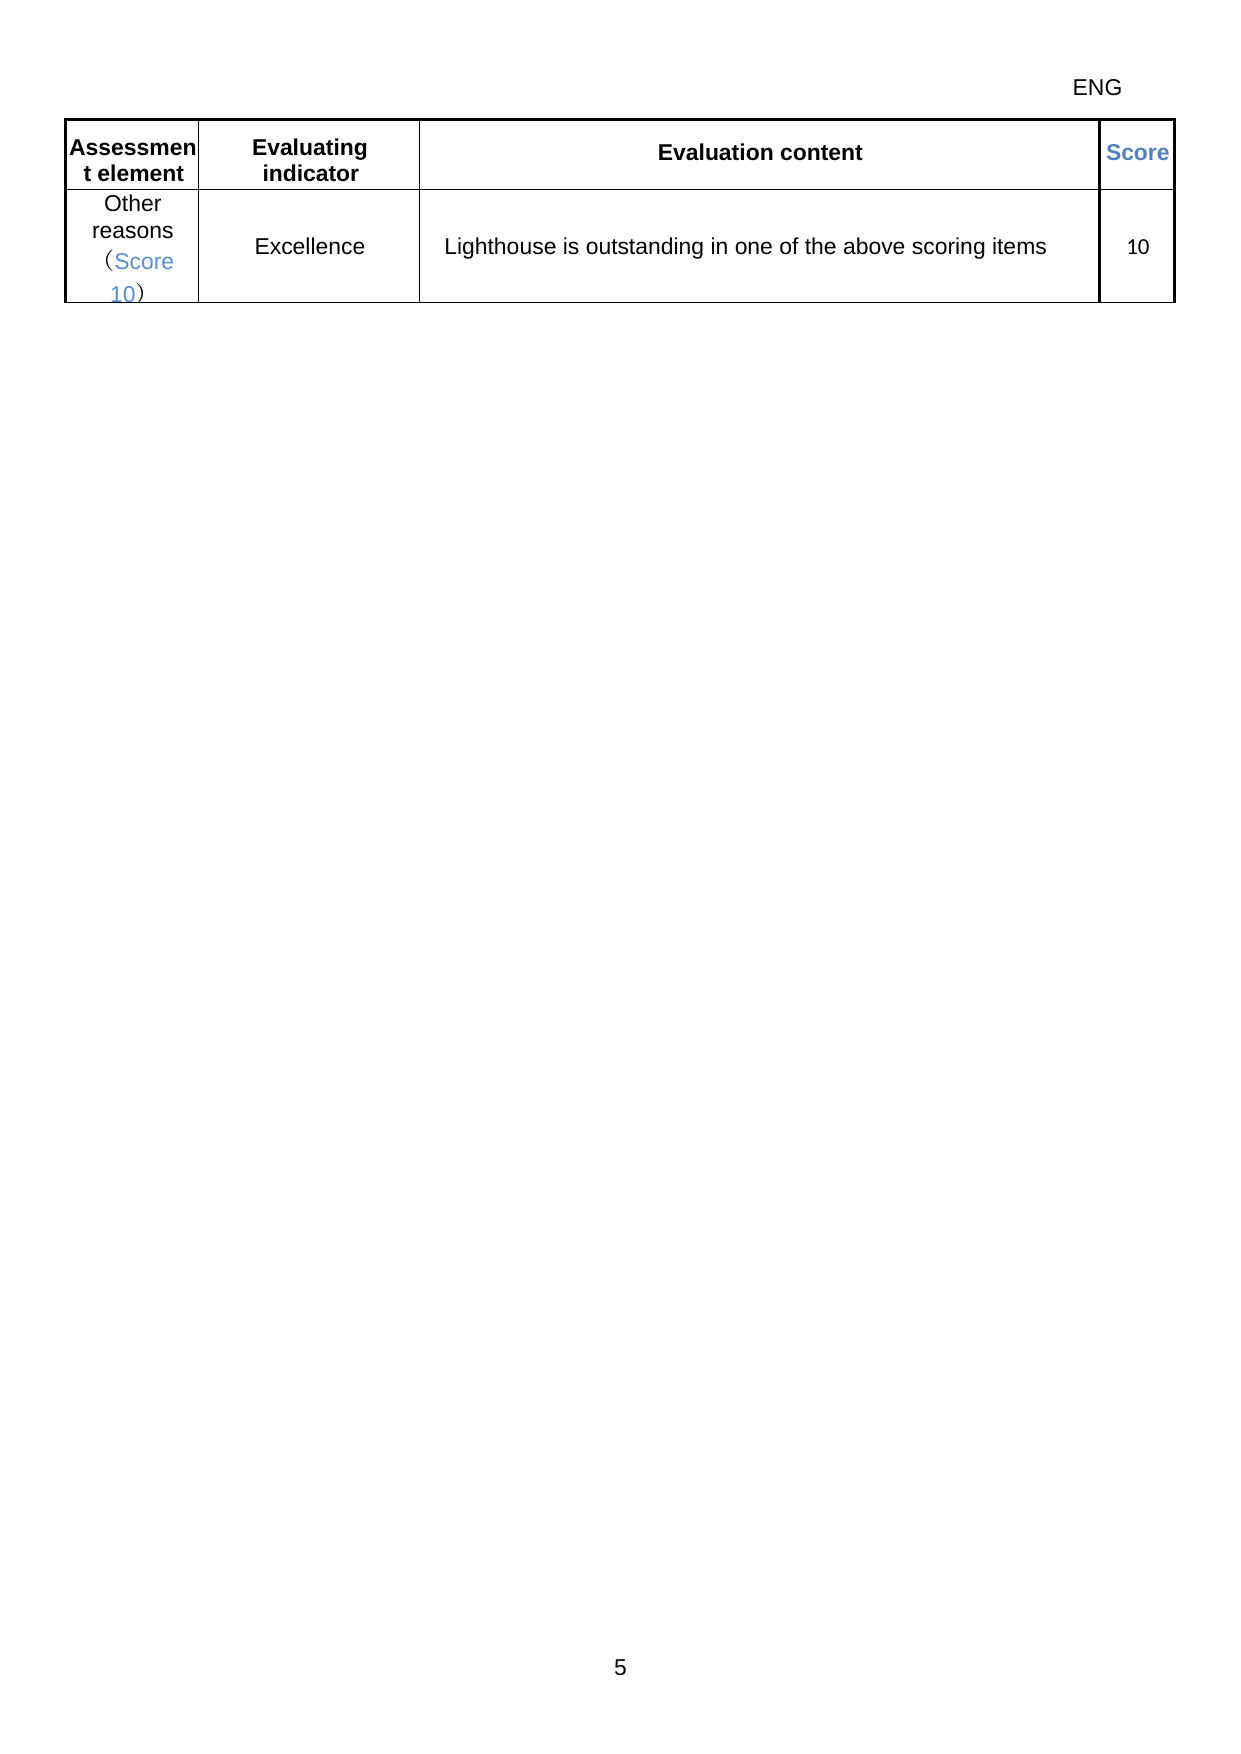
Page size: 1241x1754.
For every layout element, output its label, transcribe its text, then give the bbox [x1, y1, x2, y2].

table_header Evaluating indicator [199, 121, 419, 189]
table_header Assessment element [67, 121, 198, 189]
table_cell Other reasons （Score 10） [67, 190, 198, 302]
table_header Evaluation content [420, 121, 1098, 189]
table_cell Excellence [199, 190, 419, 302]
table_cell 10 [1101, 190, 1173, 302]
table_header Score [1101, 121, 1173, 189]
table_cell Lighthouse is outstanding in one of the above scoring items [420, 190, 1098, 302]
